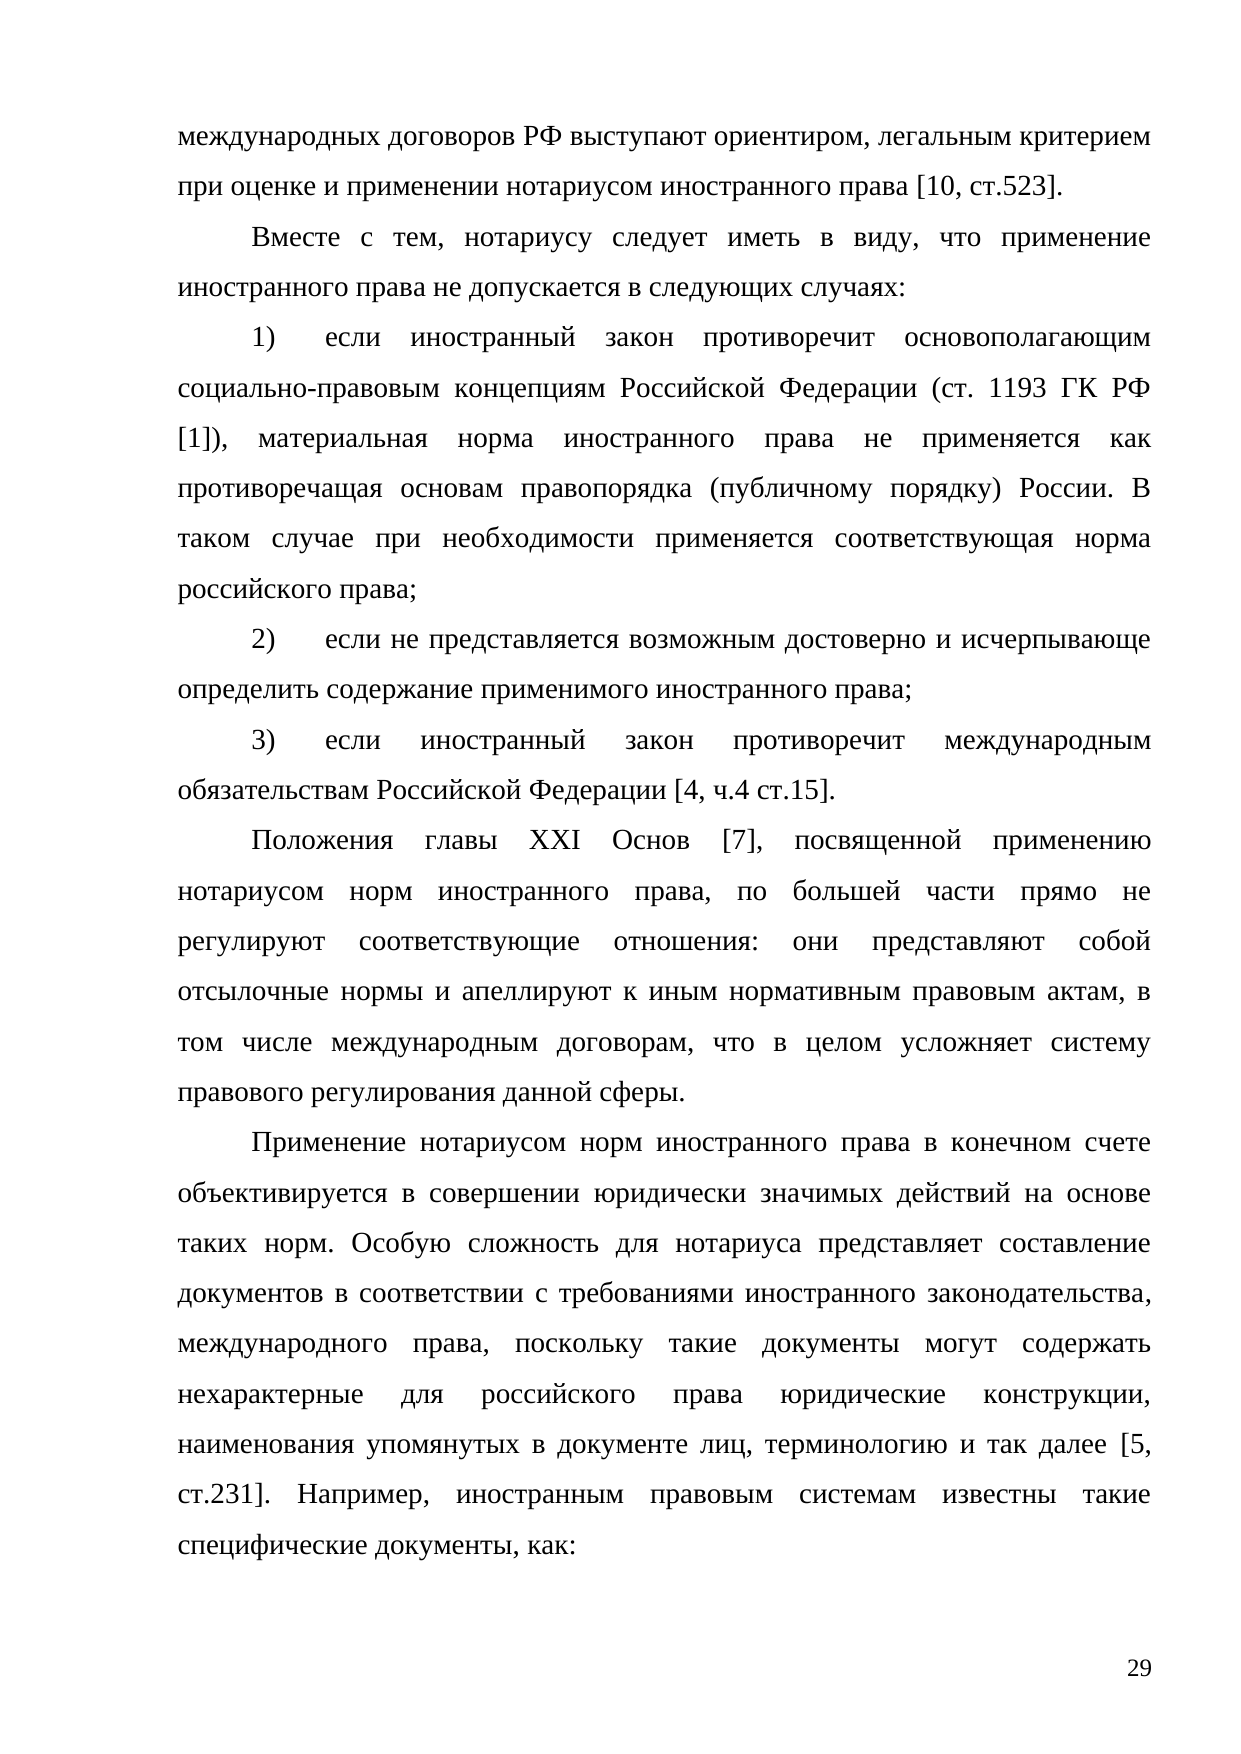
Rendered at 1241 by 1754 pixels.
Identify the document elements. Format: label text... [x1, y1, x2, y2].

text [177, 118, 1152, 202]
text Применение нотариусом норм иностранного права в конечном счете объективируется в совершении юридически значимых действий на основе таких норм. Особую сложность для нотариуса представляет составление документов в соответствии с требованиями иностранного законодательства, международного права, поскольку такие документы могут содержать нехарактерные для российского права юридические конструкции, наименования упомянутых в документе лиц, терминологию и так далее [5, ст.231]. Например, иностранным правовым системам известны такие специфические документы, как: [177, 1124, 1152, 1560]
list если иностранный закон противоречит международным обязательствам Российской Федерации [4, ч.4 ст.15]. [177, 722, 1152, 806]
text Положения главы XXI Основ [7], посвященной применению нотариусом норм иностранного права, по большей части прямо не регулируют соответствующие отношения: они представляют собой отсылочные нормы и апеллируют к иным нормативным правовым актам, в том числе международным договорам, что в целом усложняет систему правового регулирования данной сферы. [177, 822, 1152, 1108]
list если не представляется возможным достоверно и исчерпывающе определить содержание применимого иностранного права; [177, 621, 1152, 705]
text Вместе с тем, нотариусу следует иметь в виду, что применение иностранного права не допускается в следующих случаях: [177, 219, 1152, 303]
list если иностранный закон противоречит основополагающим социально-правовым концепциям Российской Федерации (ст. 1193 ГК РФ [1]), материальная норма иностранного права не применяется как противоречащая основам правопорядка (публичному порядку) России. В таком случае при необходимости применяется соответствующая норма российского права; [177, 319, 1152, 604]
